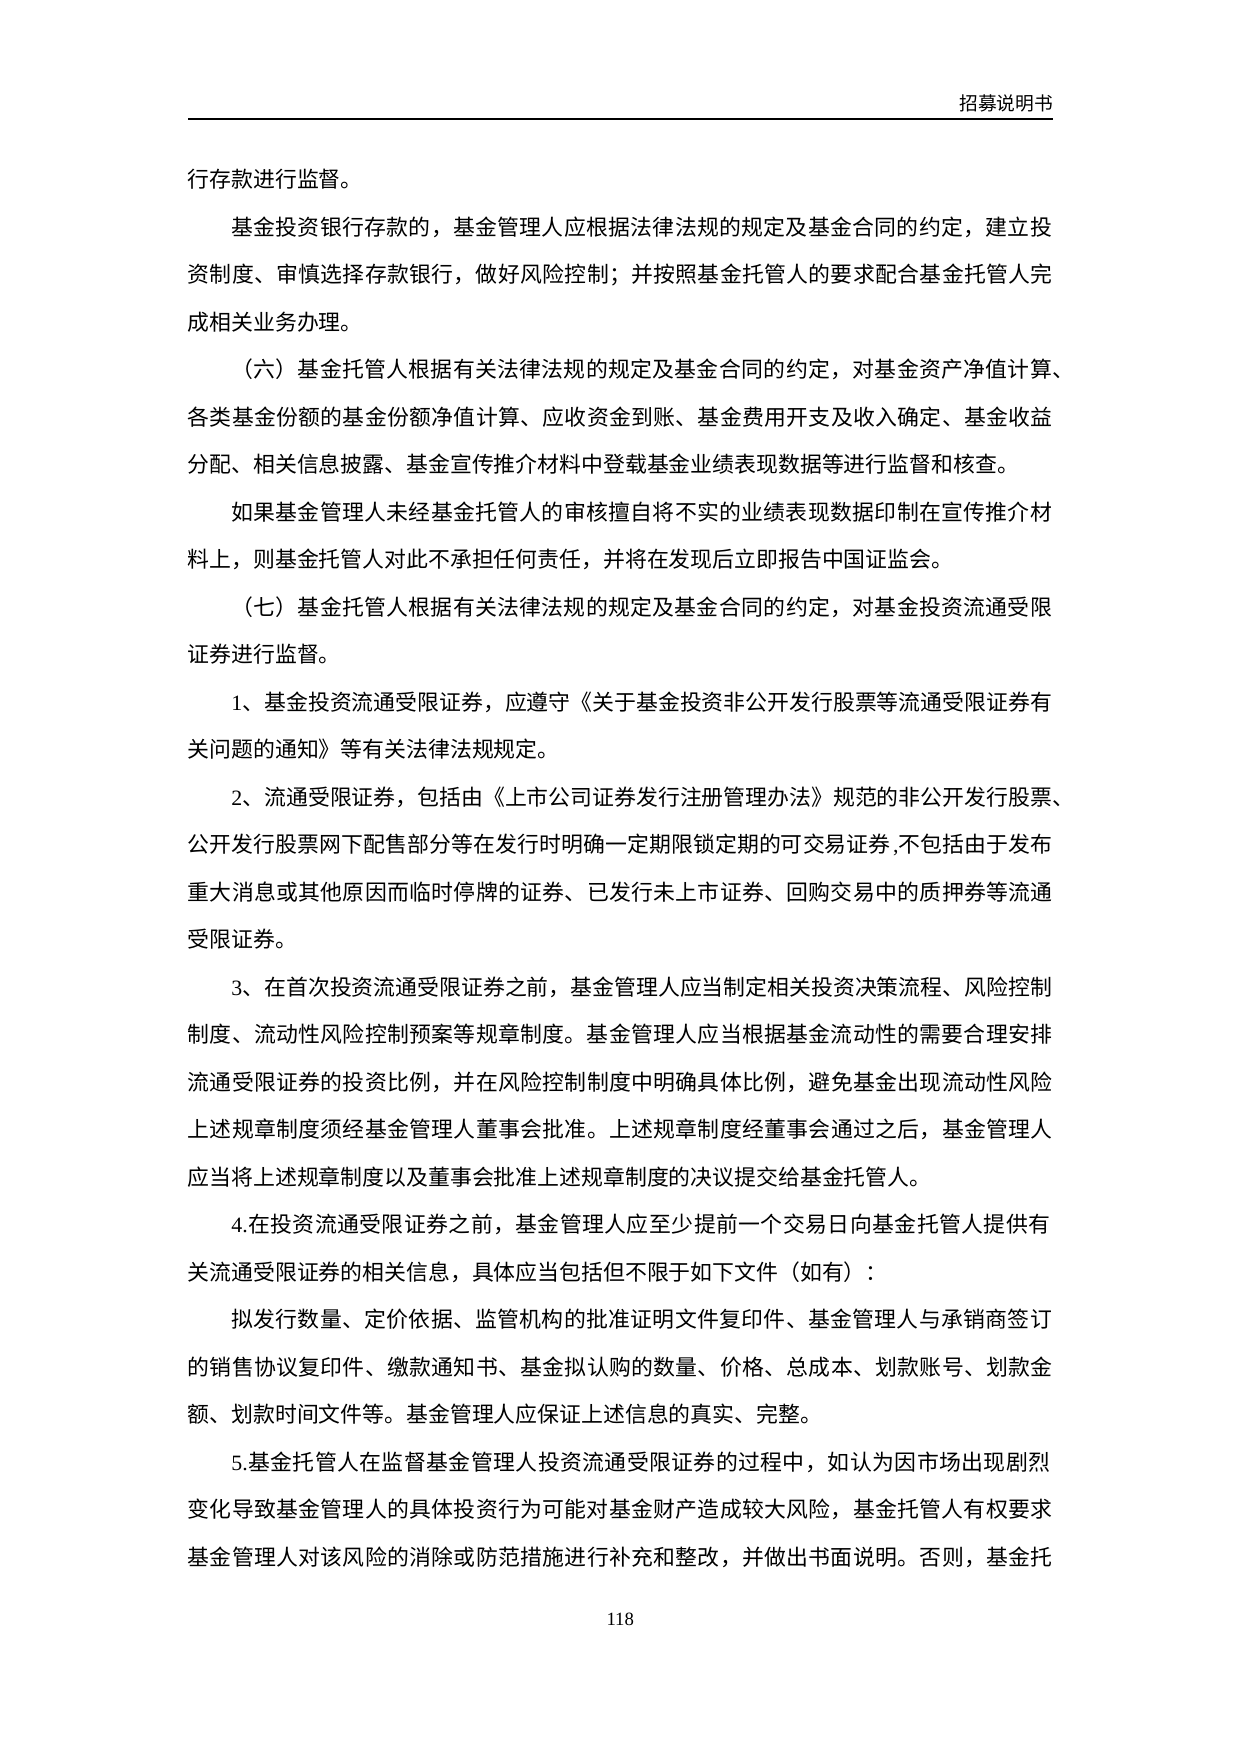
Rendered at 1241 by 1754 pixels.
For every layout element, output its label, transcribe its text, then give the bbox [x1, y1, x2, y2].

text 4.在投资流通受限证券之前，基金管理人应至少提前一个交易日向基金托管人提供有关流通受限证券的相关信息，具体应当包括但不限于如下文件（如有）： [187, 1207, 1053, 1286]
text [187, 162, 1053, 194]
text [187, 1444, 1053, 1571]
text 3、在首次投资流通受限证券之前，基金管理人应当制定相关投资决策流程、风险控制制度、流动性风险控制预案等规章制度。基金管理人应当根据基金流动性的需要合理安排流通受限证券的投资比例，并在风险控制制度中明确具体比例，避免基金出现流动性风险。上述规章制度须经基金管理人董事会批准。上述规章制度经董事会通过之后，基金管理人应当将上述规章制度以及董事会批准上述规章制度的决议提交给基金托管人。 [187, 969, 1053, 1191]
text 2、流通受限证券，包括由《上市公司证券发行注册管理办法》规范的非公开发行股票、公开发行股票网下配售部分等在发行时明确一定期限锁定期的可交易证券,不包括由于发布重大消息或其他原因而临时停牌的证券、已发行未上市证券、回购交易中的质押券等流通受限证券。 [187, 779, 1053, 954]
text 1、基金投资流通受限证券，应遵守《关于基金投资非公开发行股票等流通受限证券有关问题的通知》等有关法律法规规定。 [187, 684, 1053, 764]
text 基金投资银行存款的，基金管理人应根据法律法规的规定及基金合同的约定，建立投资制度、审慎选择存款银行，做好风险控制；并按照基金托管人的要求配合基金托管人完成相关业务办理。 [187, 209, 1053, 336]
text 如果基金管理人未经基金托管人的审核擅自将不实的业绩表现数据印制在宣传推介材料上，则基金托管人对此不承担任何责任，并将在发现后立即报告中国证监会。 [187, 494, 1053, 574]
text （六）基金托管人根据有关法律法规的规定及基金合同的约定，对基金资产净值计算、各类基金份额的基金份额净值计算、应收资金到账、基金费用开支及收入确定、基金收益分配、相关信息披露、基金宣传推介材料中登载基金业绩表现数据等进行监督和核查。 [187, 352, 1053, 479]
text 拟发行数量、定价依据、监管机构的批准证明文件复印件、基金管理人与承销商签订的销售协议复印件、缴款通知书、基金拟认购的数量、价格、总成本、划款账号、划款金额、划款时间文件等。基金管理人应保证上述信息的真实、完整。 [187, 1302, 1053, 1429]
text （七）基金托管人根据有关法律法规的规定及基金合同的约定，对基金投资流通受限证券进行监督。 [187, 589, 1053, 669]
